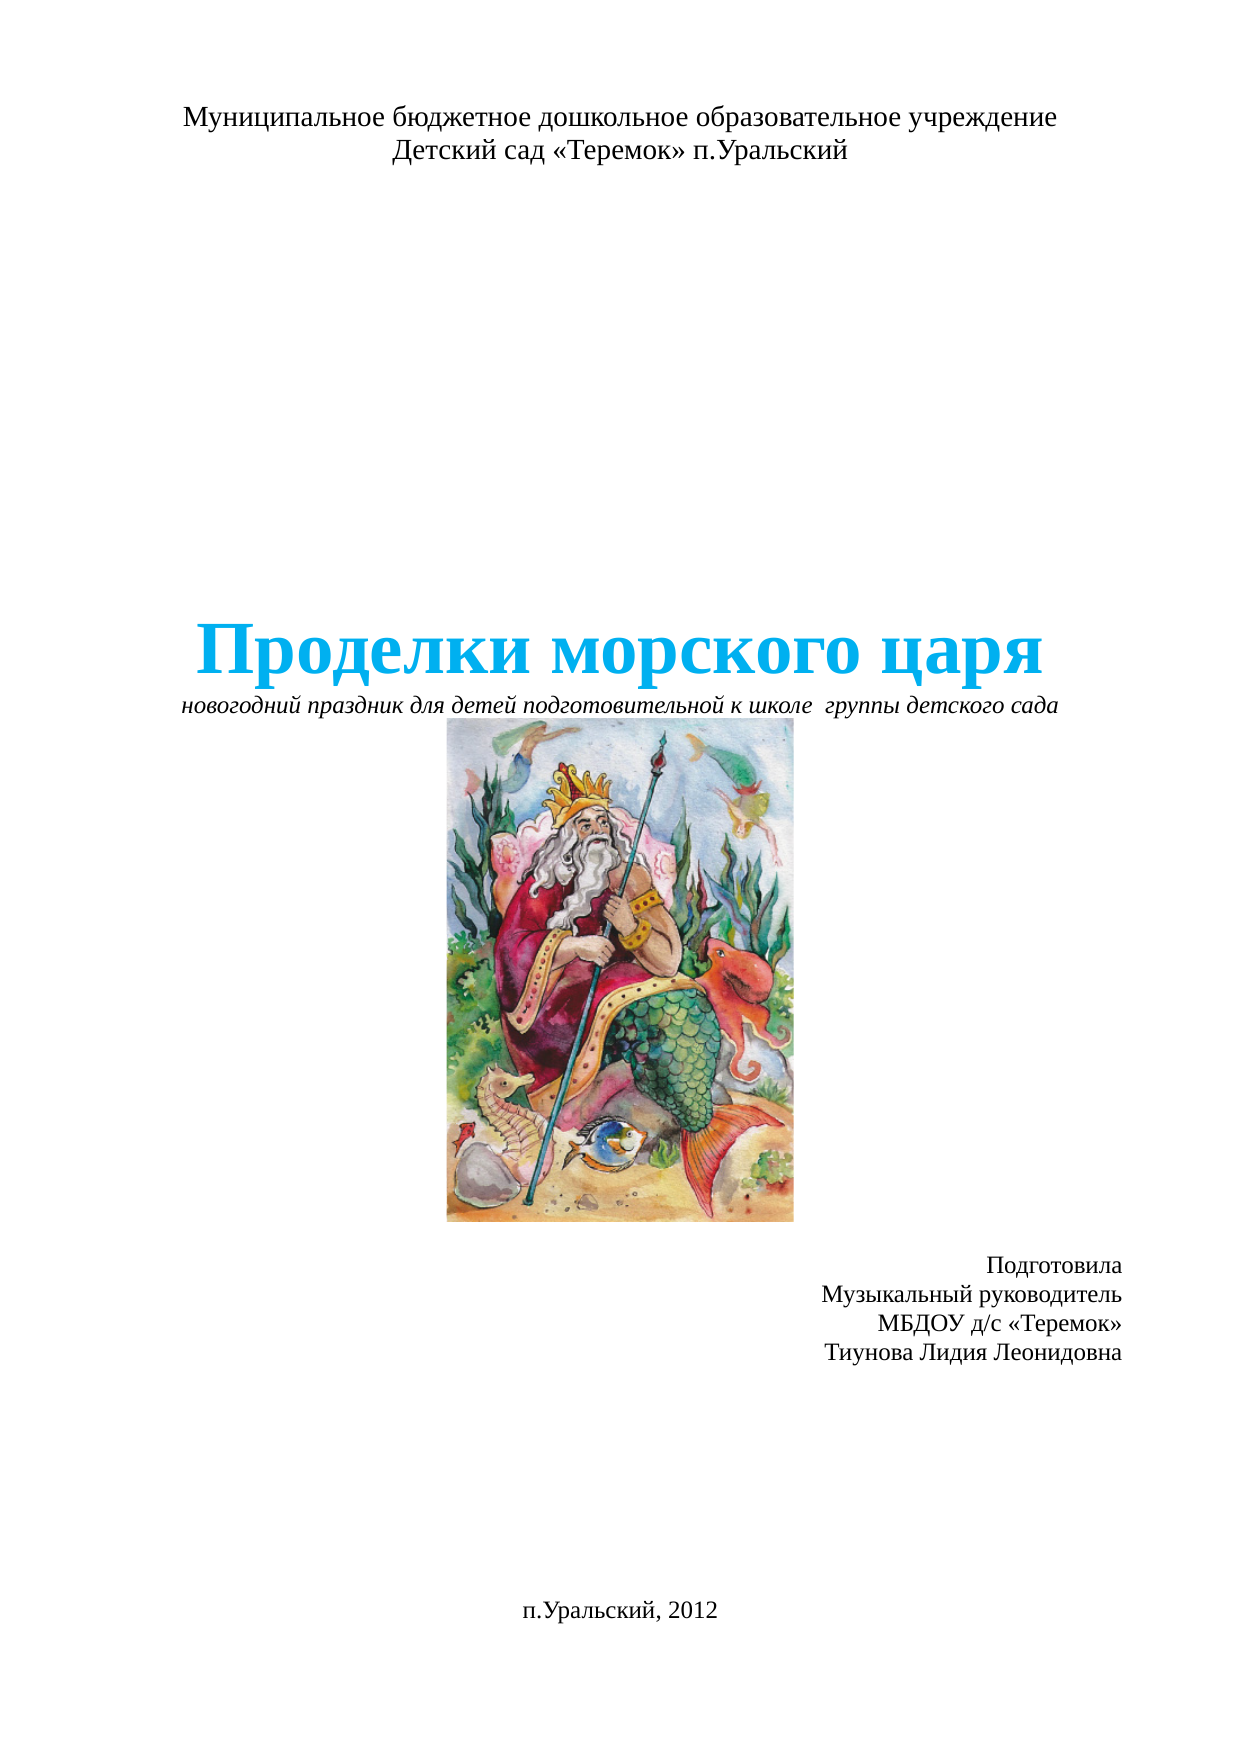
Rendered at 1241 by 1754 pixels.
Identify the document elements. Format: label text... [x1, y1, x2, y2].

picture [446, 718, 794, 1222]
text Детский сад «Теремок» п.Уральский [118, 132, 1122, 166]
text новогодний праздник для детей подготовительной к школе группы детского сада [118, 690, 1122, 718]
text Тиунова Лидия Леонидовна [118, 1337, 1122, 1365]
text Музыкальный руководитель [118, 1279, 1122, 1308]
subtitle Муниципальное бюджетное дошкольное образовательное учреждение [118, 99, 1122, 132]
text п.Уральский, 2012 [118, 1595, 1122, 1624]
subtitle Проделки морского царя [118, 603, 1122, 690]
text МБДОУ д/с «Теремок» [118, 1308, 1122, 1337]
text Подготовила [118, 1250, 1122, 1279]
